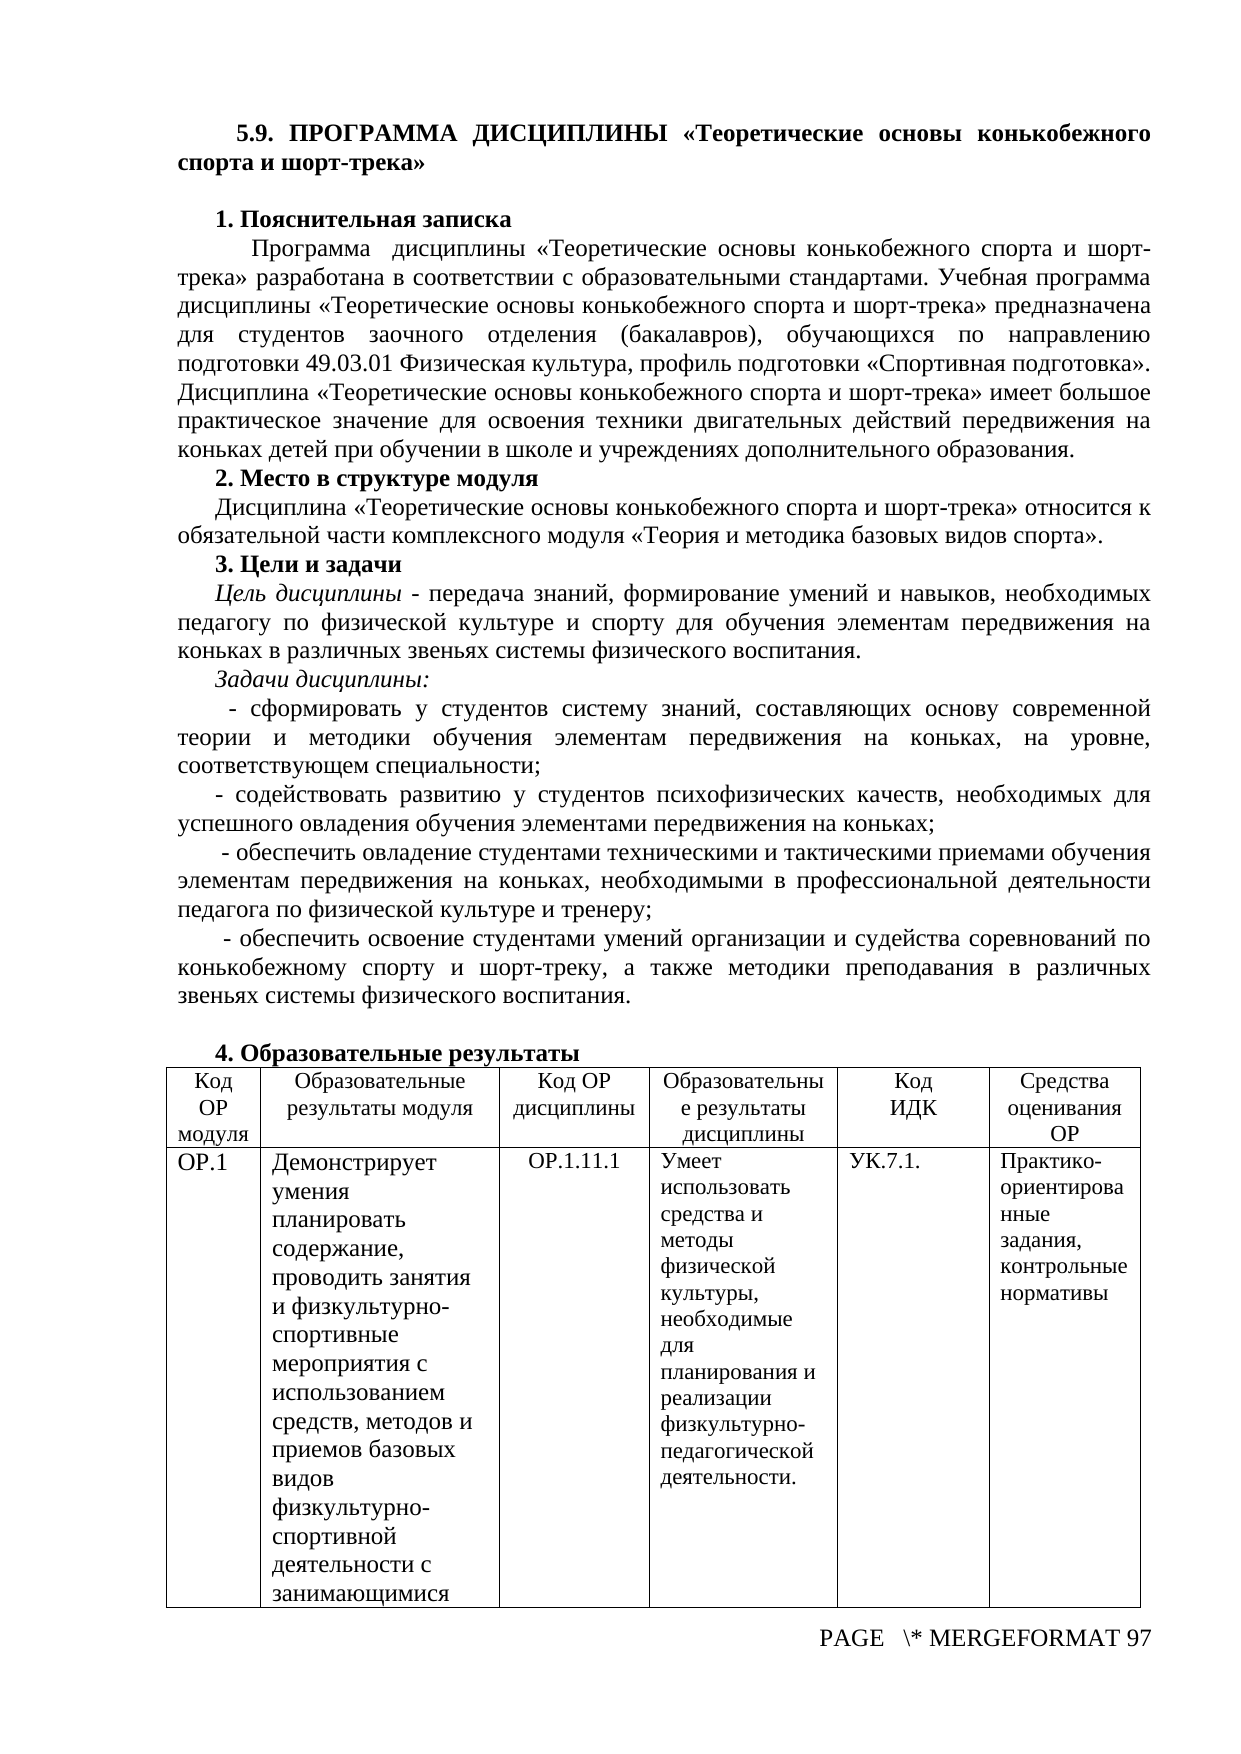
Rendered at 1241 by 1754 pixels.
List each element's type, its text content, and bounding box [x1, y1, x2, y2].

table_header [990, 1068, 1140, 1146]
text 2. Место в структуре модуля [177, 463, 1152, 492]
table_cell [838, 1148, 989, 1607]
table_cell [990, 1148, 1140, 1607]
text Задачи дисциплины: [177, 664, 1152, 693]
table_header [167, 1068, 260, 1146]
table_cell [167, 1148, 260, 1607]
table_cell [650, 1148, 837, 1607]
text 4. Образовательные результаты [177, 1038, 1152, 1067]
subtitle 5.9. ПРОГРАММА ДИСЦИПЛИНЫ «Теоретические основы конькобежного спорта и шорт-трека» [177, 118, 1152, 176]
text 3. Цели и задачи [177, 549, 1152, 578]
text Цель дисциплины - передача знаний, формирование умений и навыков, необходимых педагогу по физической культуре и спорту для обучения элементам передвижения на коньках в различных звеньях системы физического воспитания. [177, 578, 1152, 664]
text - сформировать у студентов систему знаний, составляющих основу современной теории и методики обучения элементам передвижения на коньках, на уровне, соответствующем специальности; [177, 693, 1152, 779]
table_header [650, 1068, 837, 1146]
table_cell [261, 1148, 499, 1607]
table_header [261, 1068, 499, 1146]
text 1. Пояснительная записка [177, 204, 1152, 233]
text - обеспечить освоение студентами умений организации и судейства соревнований по конькобежному спорту и шорт-треку, а также методики преподавания в различных звеньях системы физического воспитания. [177, 923, 1152, 1009]
text - обеспечить овладение студентами техническими и тактическими приемами обучения элементам передвижения на коньках, необходимыми в профессиональной деятельности педагога по физической культуре и тренеру; [177, 837, 1152, 923]
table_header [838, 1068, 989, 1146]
text Программа дисциплины «Теоретические основы конькобежного спорта и шорт-трека» разработана в соответствии с образовательными стандартами. Учебная программа дисциплины «Теоретические основы конькобежного спорта и шорт-трека» предназначена для студентов заочного отделения (бакалавров), обучающихся по направлению подготовки 49.03.01 Физическая культура, профиль подготовки «Спортивная подготовка». Дисциплина «Теоретические основы конькобежного спорта и шорт-трека» имеет большое практическое значение для освоения техники двигательных действий передвижения на коньках детей при обучении в школе и учреждениях дополнительного образования. [177, 233, 1152, 463]
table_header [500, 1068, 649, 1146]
text - содействовать развитию у студентов психофизических качеств, необходимых для успешного овладения обучения элементами передвижения на коньках; [177, 779, 1152, 837]
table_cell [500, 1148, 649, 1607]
text Дисциплина «Теоретические основы конькобежного спорта и шорт-трека» относится к обязательной части комплексного модуля «Теория и методика базовых видов спорта». [177, 492, 1152, 549]
